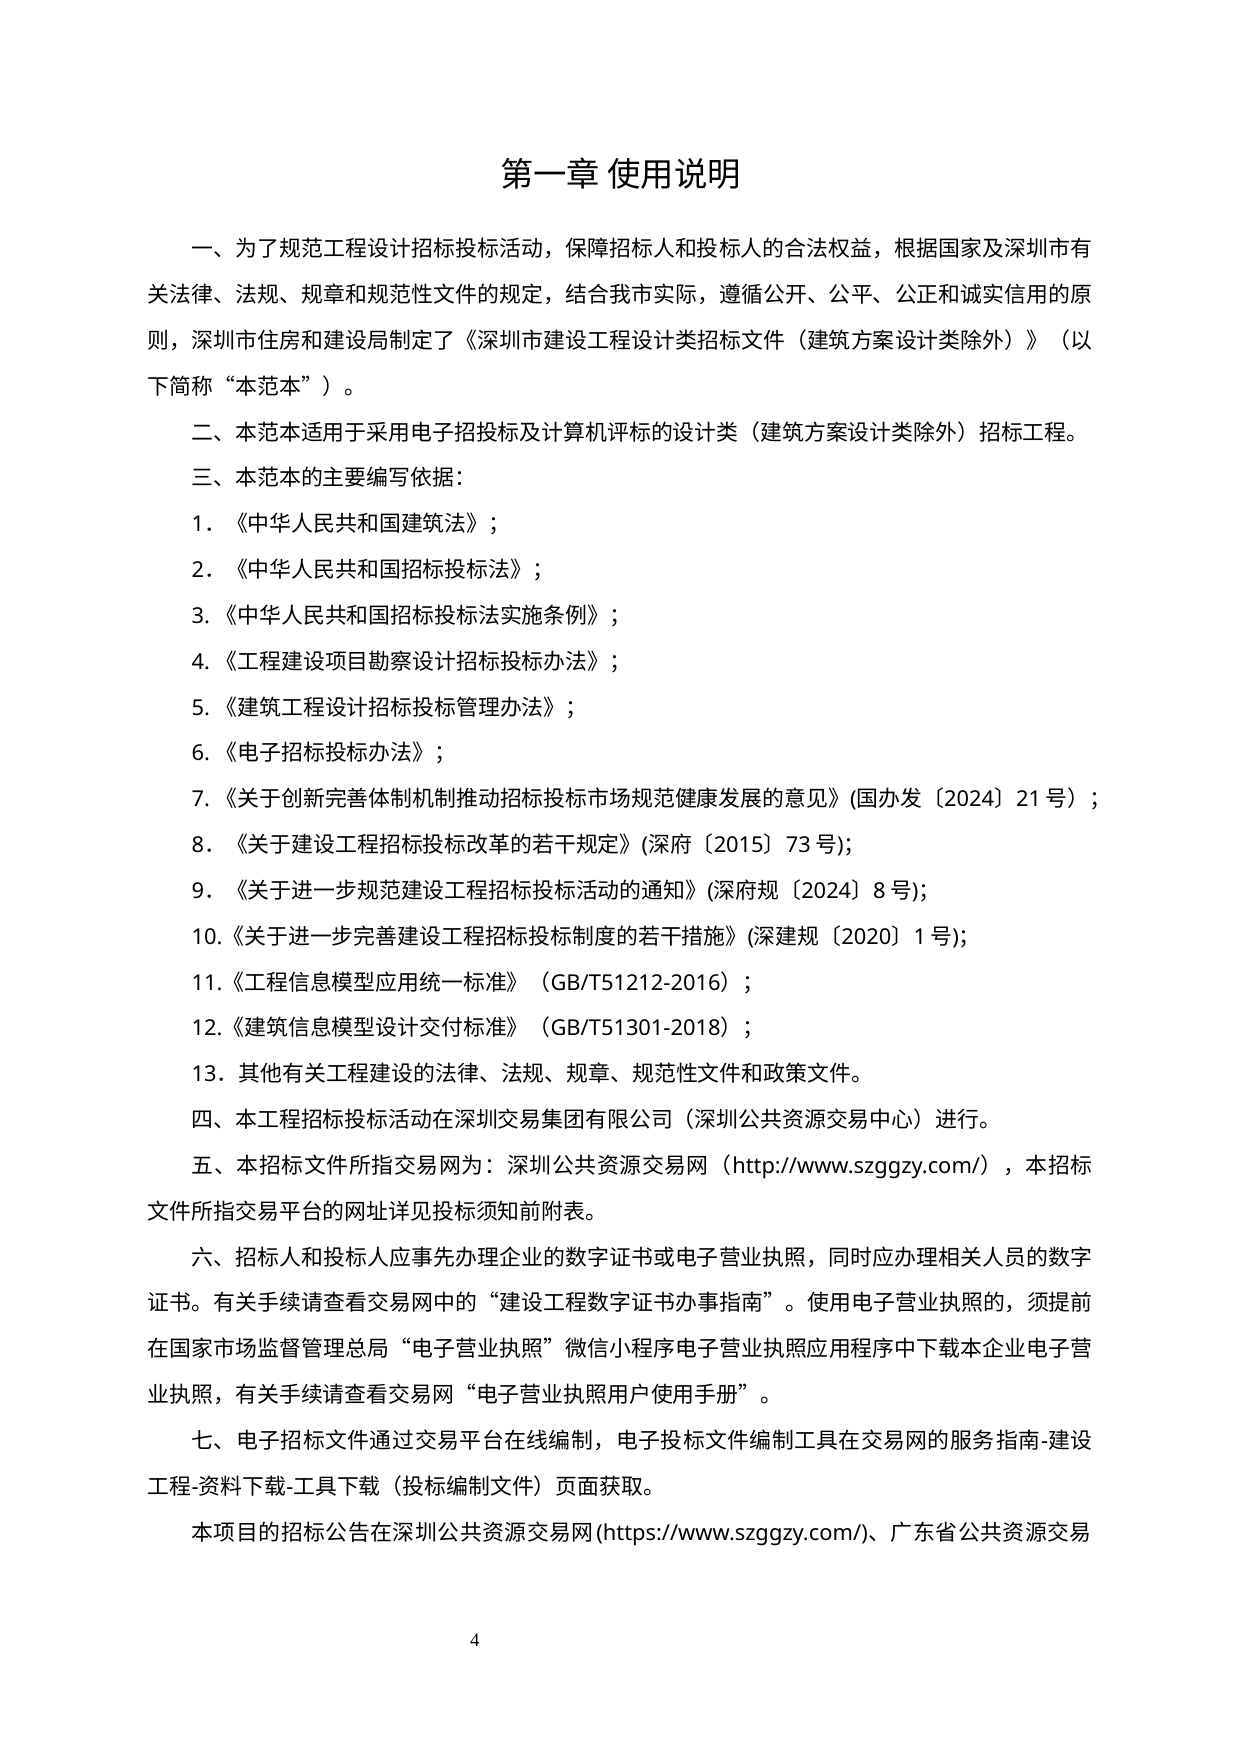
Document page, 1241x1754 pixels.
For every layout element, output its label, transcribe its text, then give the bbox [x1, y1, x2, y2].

text 六、招标人和投标人应事先办理企业的数字证书或电子营业执照，同时应办理相关人员的数字证书。有关手续请查看交易网中的“建设工程数字证书办事指南”。使用电子营业执照的，须提前在国家市场监督管理总局“电子营业执照”微信小程序电子营业执照应用程序中下载本企业电子营业执照，有关手续请查看交易网“电子营业执照用户使用手册”。 [148, 1228, 1093, 1412]
text 4. 《工程建设项目勘察设计招标投标办法》； [148, 632, 1093, 678]
text 9．《关于进一步规范建设工程招标投标活动的通知》(深府规〔2024〕8号)； [148, 862, 1093, 907]
text 13．其他有关工程建设的法律、法规、规章、规范性文件和政策文件。 [148, 1045, 1093, 1091]
text 二、本范本适用于采用电子招投标及计算机评标的设计类（建筑方案设计类除外）招标工程。 [148, 403, 1093, 449]
text 五、本招标文件所指交易网为：深圳公共资源交易网（http://www.szggzy.com/），本招标文件所指交易平台的网址详见投标须知前附表。 [148, 1137, 1093, 1228]
text 5. 《建筑工程设计招标投标管理办法》； [148, 678, 1093, 724]
text 10.《关于进一步完善建设工程招标投标制度的若干措施》(深建规〔2020〕1号)； [148, 907, 1093, 953]
text 12.《建筑信息模型设计交付标准》（GB/T51301-2018）； [148, 999, 1093, 1045]
text 1．《中华人民共和国建筑法》； [148, 495, 1093, 541]
text 7. 《关于创新完善体制机制推动招标投标市场规范健康发展的意见》(国办发〔2024〕21号）； [148, 770, 1093, 816]
text 2．《中华人民共和国招标投标法》； [148, 541, 1093, 587]
text 一、为了规范工程设计招标投标活动，保障招标人和投标人的合法权益，根据国家及深圳市有关法律、法规、规章和规范性文件的规定，结合我市实际，遵循公开、公平、公正和诚实信用的原则，深圳市住房和建设局制定了《深圳市建设工程设计类招标文件（建筑方案设计类除外）》（以下简称“本范本”）。 [148, 220, 1093, 403]
text 6. 《电子招标投标办法》； [148, 724, 1093, 770]
text 8．《关于建设工程招标投标改革的若干规定》(深府〔2015〕73号)； [148, 816, 1093, 862]
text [148, 1503, 1093, 1549]
text 第一章 使用说明 [148, 148, 1093, 196]
text 11.《工程信息模型应用统一标准》（GB/T51212-2016）； [148, 953, 1093, 999]
text 3. 《中华人民共和国招标投标法实施条例》； [148, 587, 1093, 632]
text 三、本范本的主要编写依据： [148, 449, 1093, 495]
text 四、本工程招标投标活动在深圳交易集团有限公司（深圳公共资源交易中心）进行。 [148, 1091, 1093, 1137]
text 七、电子招标文件通过交易平台在线编制，电子投标文件编制工具在交易网的服务指南-建设工程-资料下载-工具下载（投标编制文件）页面获取。 [148, 1412, 1093, 1503]
